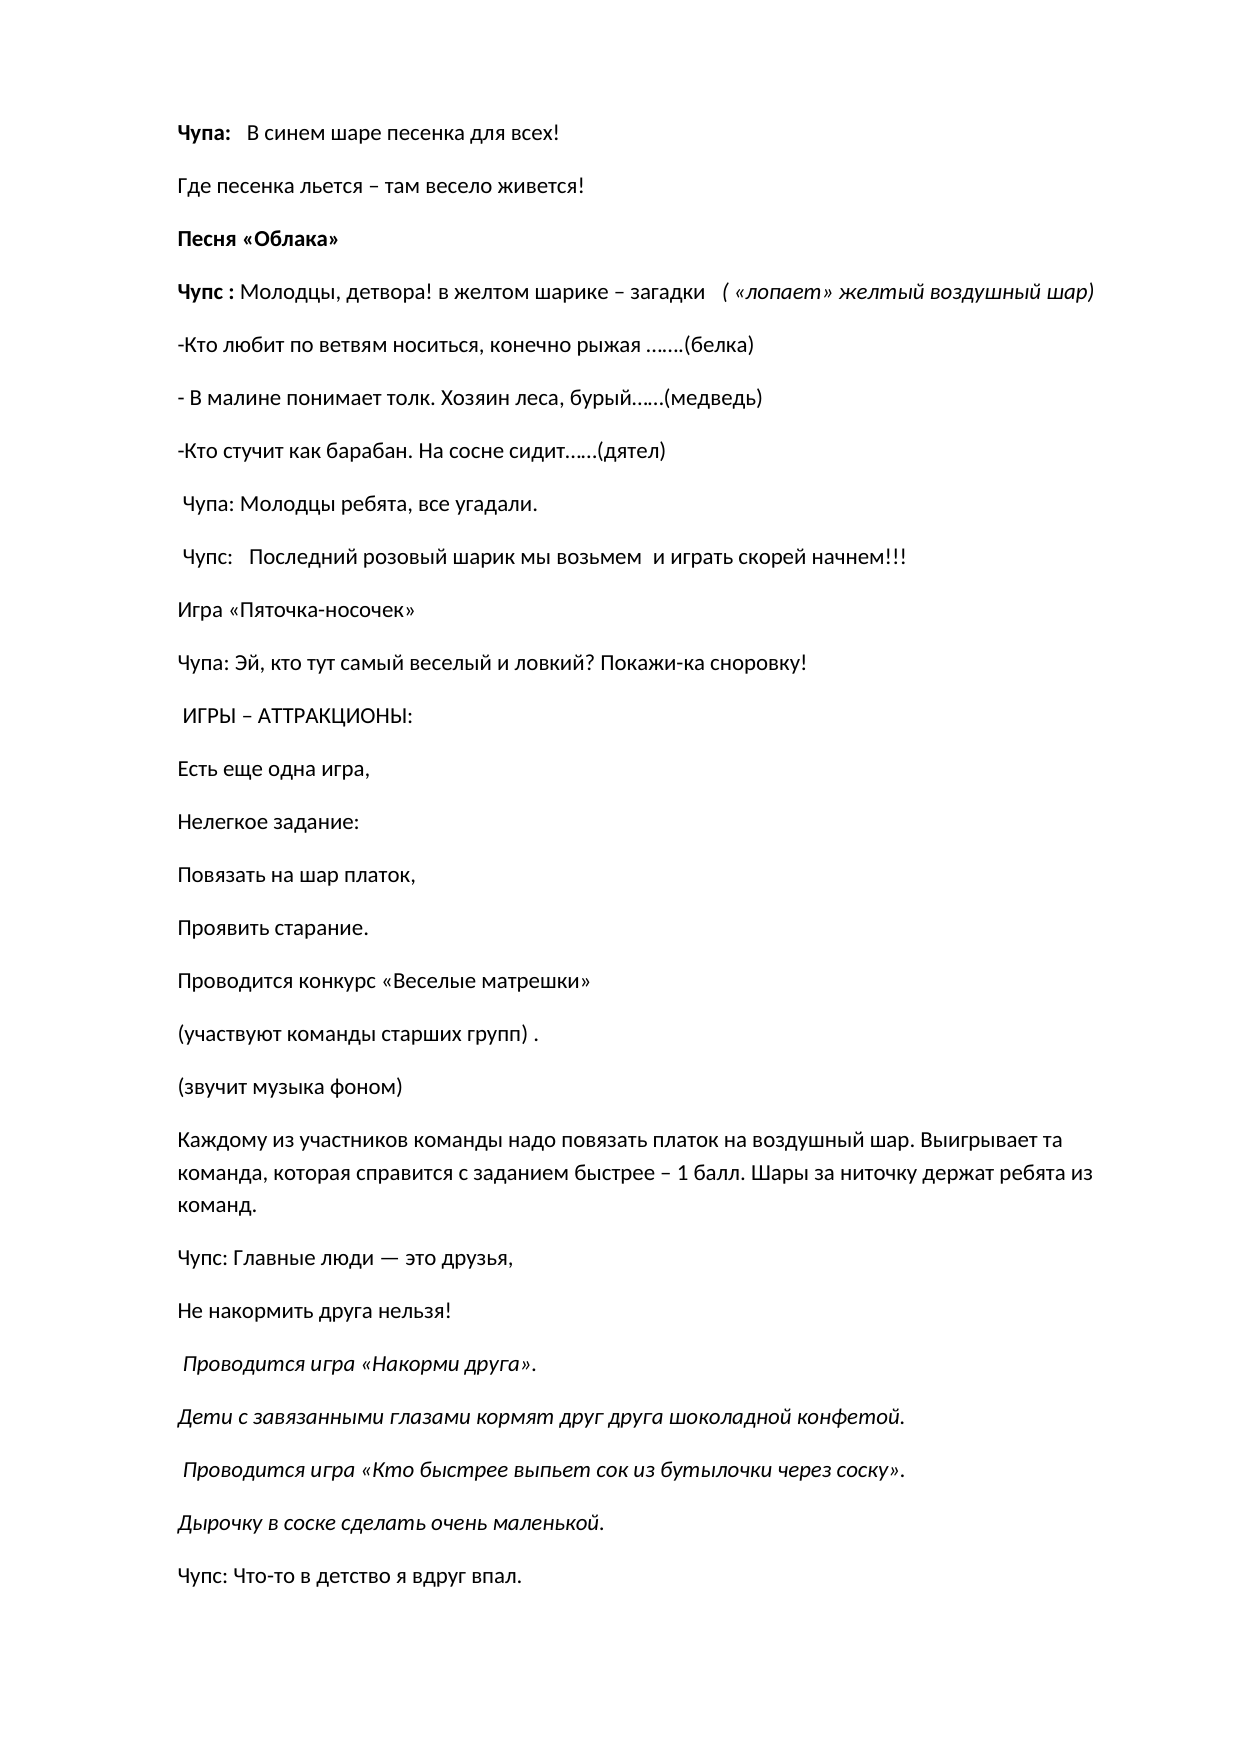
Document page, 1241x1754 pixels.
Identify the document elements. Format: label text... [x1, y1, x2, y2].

text Есть еще одна игра, [177, 754, 1152, 782]
text Чупа: В синем шаре песенка для всех! [177, 118, 1152, 146]
text Игра «Пяточка-носочек» [177, 595, 1152, 623]
text Каждому из участников команды надо повязать платок на воздушный шар. Выигрывает та команда, которая справится с заданием быстрее – 1 балл. Шары за ниточку держат ребята из команд. [177, 1126, 1152, 1218]
text -Кто стучит как барабан. На сосне сидит……(дятел) [177, 436, 1152, 464]
text Дырочку в соске сделать очень маленькой. [177, 1508, 1152, 1536]
text Нелегкое задание: [177, 807, 1152, 835]
text (звучит музыка фоном) [177, 1072, 1152, 1101]
text Песня «Облака» [177, 224, 1152, 252]
text Чупс: Главные люди — это друзья, [177, 1243, 1152, 1271]
text Не накормить друга нельзя! [177, 1296, 1152, 1324]
text - В малине понимает толк. Хозяин леса, бурый……(медведь) [177, 383, 1152, 411]
text Чупс: Последний розовый шарик мы возьмем и играть скорей начнем!!! [177, 542, 1152, 570]
text (участвуют команды старших групп) . [177, 1019, 1152, 1047]
text Чупс : Молодцы, детвора! в желтом шарике – загадки ( «лопает» желтый воздушный шар) [177, 277, 1152, 305]
text Проводится игра «Накорми друга». [177, 1349, 1152, 1377]
text Проводится конкурс «Веселые матрешки» [177, 966, 1152, 994]
text Проявить старание. [177, 913, 1152, 941]
text Дети с завязанными глазами кормят друг друга шоколадной конфетой. [177, 1402, 1152, 1430]
text Где песенка льется – там весело живется! [177, 171, 1152, 199]
text -Кто любит по ветвям носиться, конечно рыжая …….(белка) [177, 330, 1152, 358]
text Проводится игра «Кто быстрее выпьет сок из бутылочки через соску». [177, 1455, 1152, 1483]
text Чупс: Что-то в детство я вдруг впал. [177, 1561, 1152, 1589]
text Чупа: Эй, кто тут самый веселый и ловкий? Покажи-ка сноровку! [177, 648, 1152, 676]
text ИГРЫ – АТТРАКЦИОНЫ: [177, 701, 1152, 729]
text Повязать на шар платок, [177, 860, 1152, 888]
text Чупа: Молодцы ребята, все угадали. [177, 489, 1152, 517]
